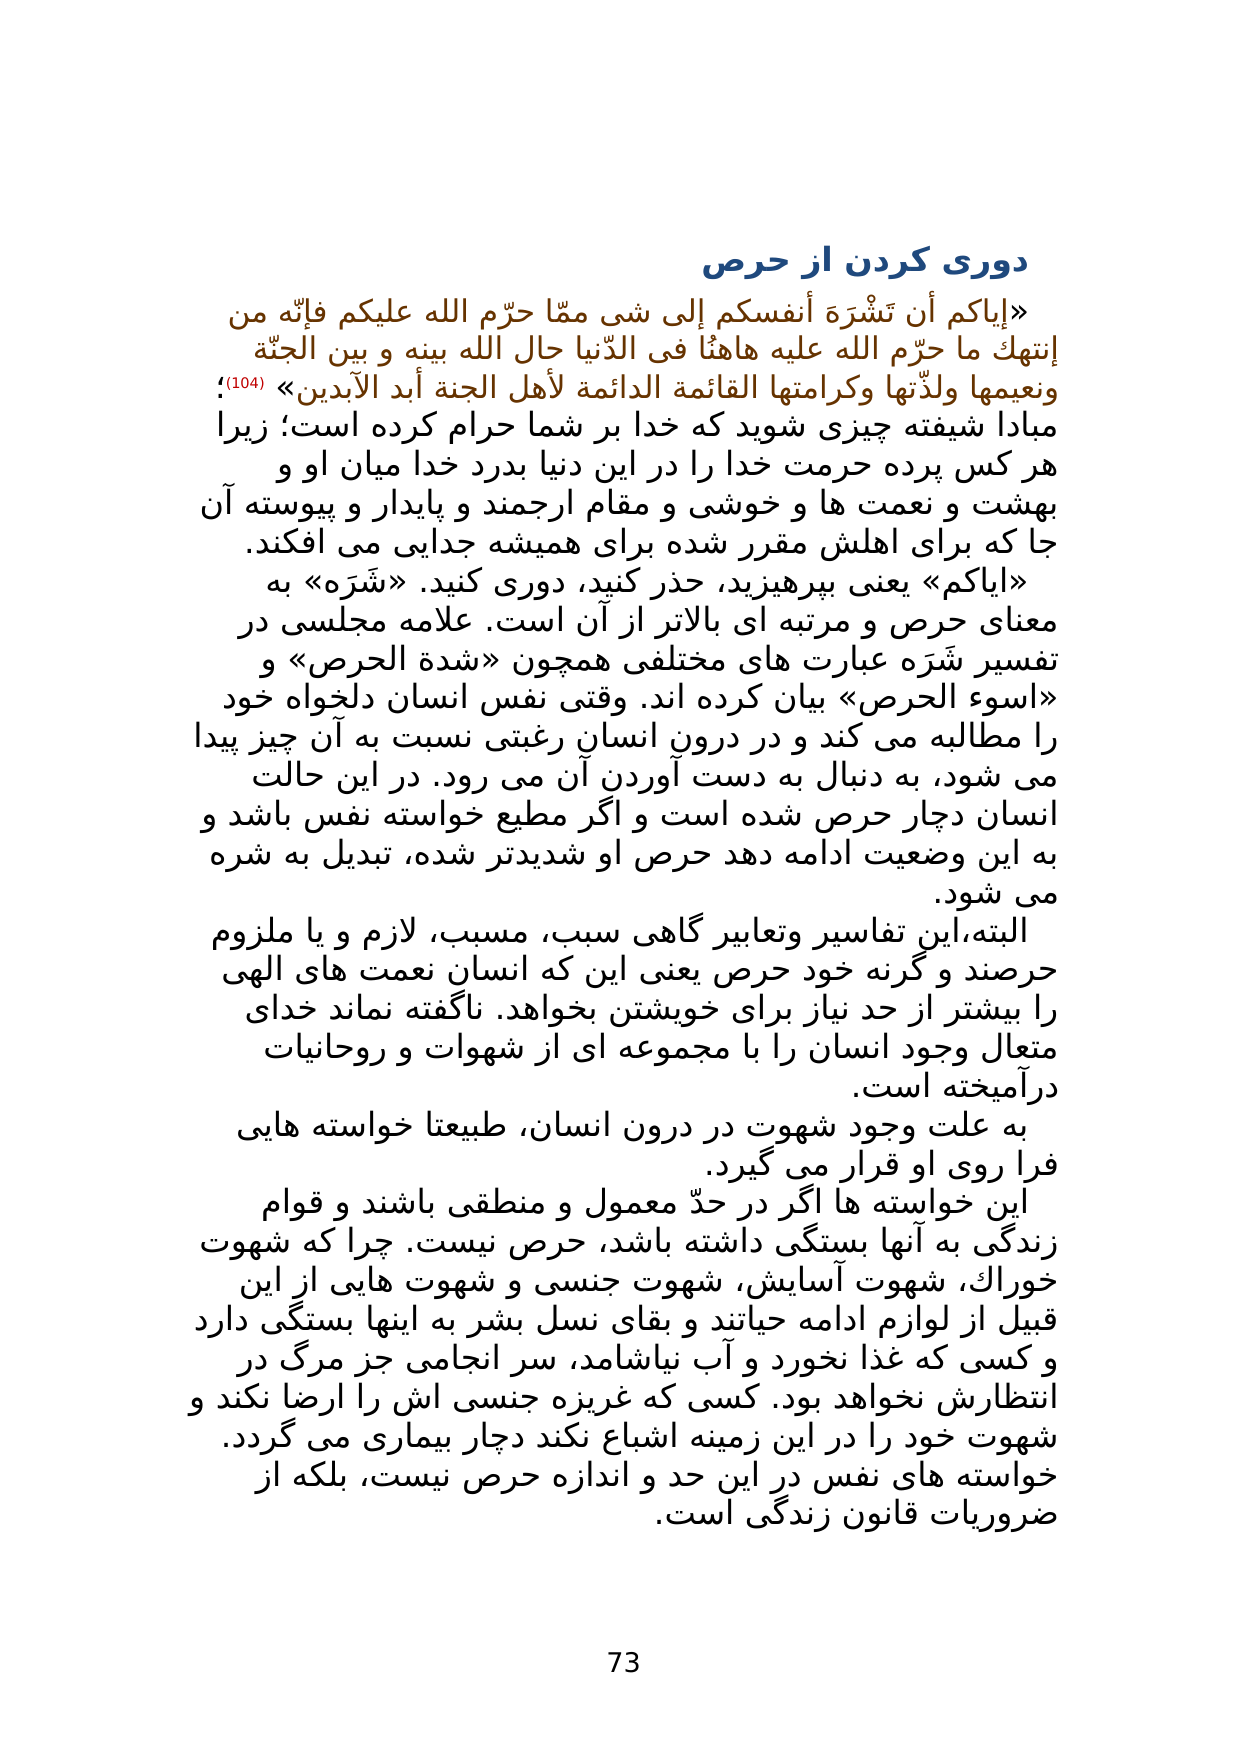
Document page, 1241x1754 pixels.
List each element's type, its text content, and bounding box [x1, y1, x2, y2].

text به علت وجود شهوت در درون انسان، طبيعتا خواسته هايى فرا روى او قرار مى گيرد. [187, 1105, 1059, 1183]
text اين خواسته ها اگر در حدّ معمول و منطقى باشند و قوام زندگى به آنها بستگى داشته باشد، حرص نيست. چرا كه شهوت خوراك، شهوت آسايش، شهوت جنسى و شهوت هايى از اين قبيل از لوازم ادامه حياتند و بقاى نسل بشر به اينها بستگى دارد و كسى كه غذا نخورد و آب نياشامد، سر انجامى جز مرگ در انتظارش نخواهد بود. كسى كه غريزه جنسى اش را ارضا نكند و شهوت خود را در اين زمينه اشباع نكند دچار بيمارى مى گردد. خواسته هاى نفس در اين حد و اندازه حرص نيست، بلكه از ضروريات قانون زندگى است. [187, 1183, 1059, 1533]
subtitle دورى كردن از حرص [187, 241, 1059, 279]
text «اياكم» يعنى بپرهيزيد، حذر كنيد، دورى كنيد. «شَرَه» به معناى حرص و مرتبه اى بالاتر از آن است. علامه مجلسى در تفسير شَرَه عبارت هاى مختلفى همچون «شدة الحرص» و «اسوء الحرص» بيان كرده اند. وقتى نفس انسان دلخواه خود را مطالبه مى كند و در درون انسان رغبتى نسبت به آن چيز پيدا مى شود، به دنبال به دست آوردن آن مى رود. در اين حالت انسان دچار حرص شده است و اگر مطيع خواسته نفس باشد و به اين وضعيت ادامه دهد حرص او شديدتر شده، تبديل به شره مى شود. [187, 561, 1059, 911]
text البته،اين تفاسير وتعابير گاهى سبب، مسبب، لازم و يا ملزوم حرصند و گرنه خود حرص يعنى اين كه انسان نعمت هاى الهى را بيشتر از حد نياز براى خويشتن بخواهد. ناگفته نماند خداى متعال وجود انسان را با مجموعه اى از شهوات و روحانيات درآميخته است. [187, 911, 1059, 1105]
text «إياكم أن تَشْرَهَ أنفسكم إلى شى ممّا حرّم الله عليكم فإنّه من إنتهك ما حرّم الله عليه هاهنُا فى الدّنيا حال الله بينه و بين الجنّة ونعيمها ولذّتها وكرامتها القائمة الدائمة لأهل الجنة أبد الآبدين» (104)؛ مبادا شيفته چيزى شويد كه خدا بر شما حرام كرده است؛ زيرا هر كس پرده حرمت خدا را در اين دنيا بدرد خدا ميان او و بهشت و نعمت ها و خوشى و مقام ارجمند و پايدار و پيوسته آن جا كه براى اهلش مقرر شده براى هميشه جدايى مى افكند. [187, 292, 1059, 561]
